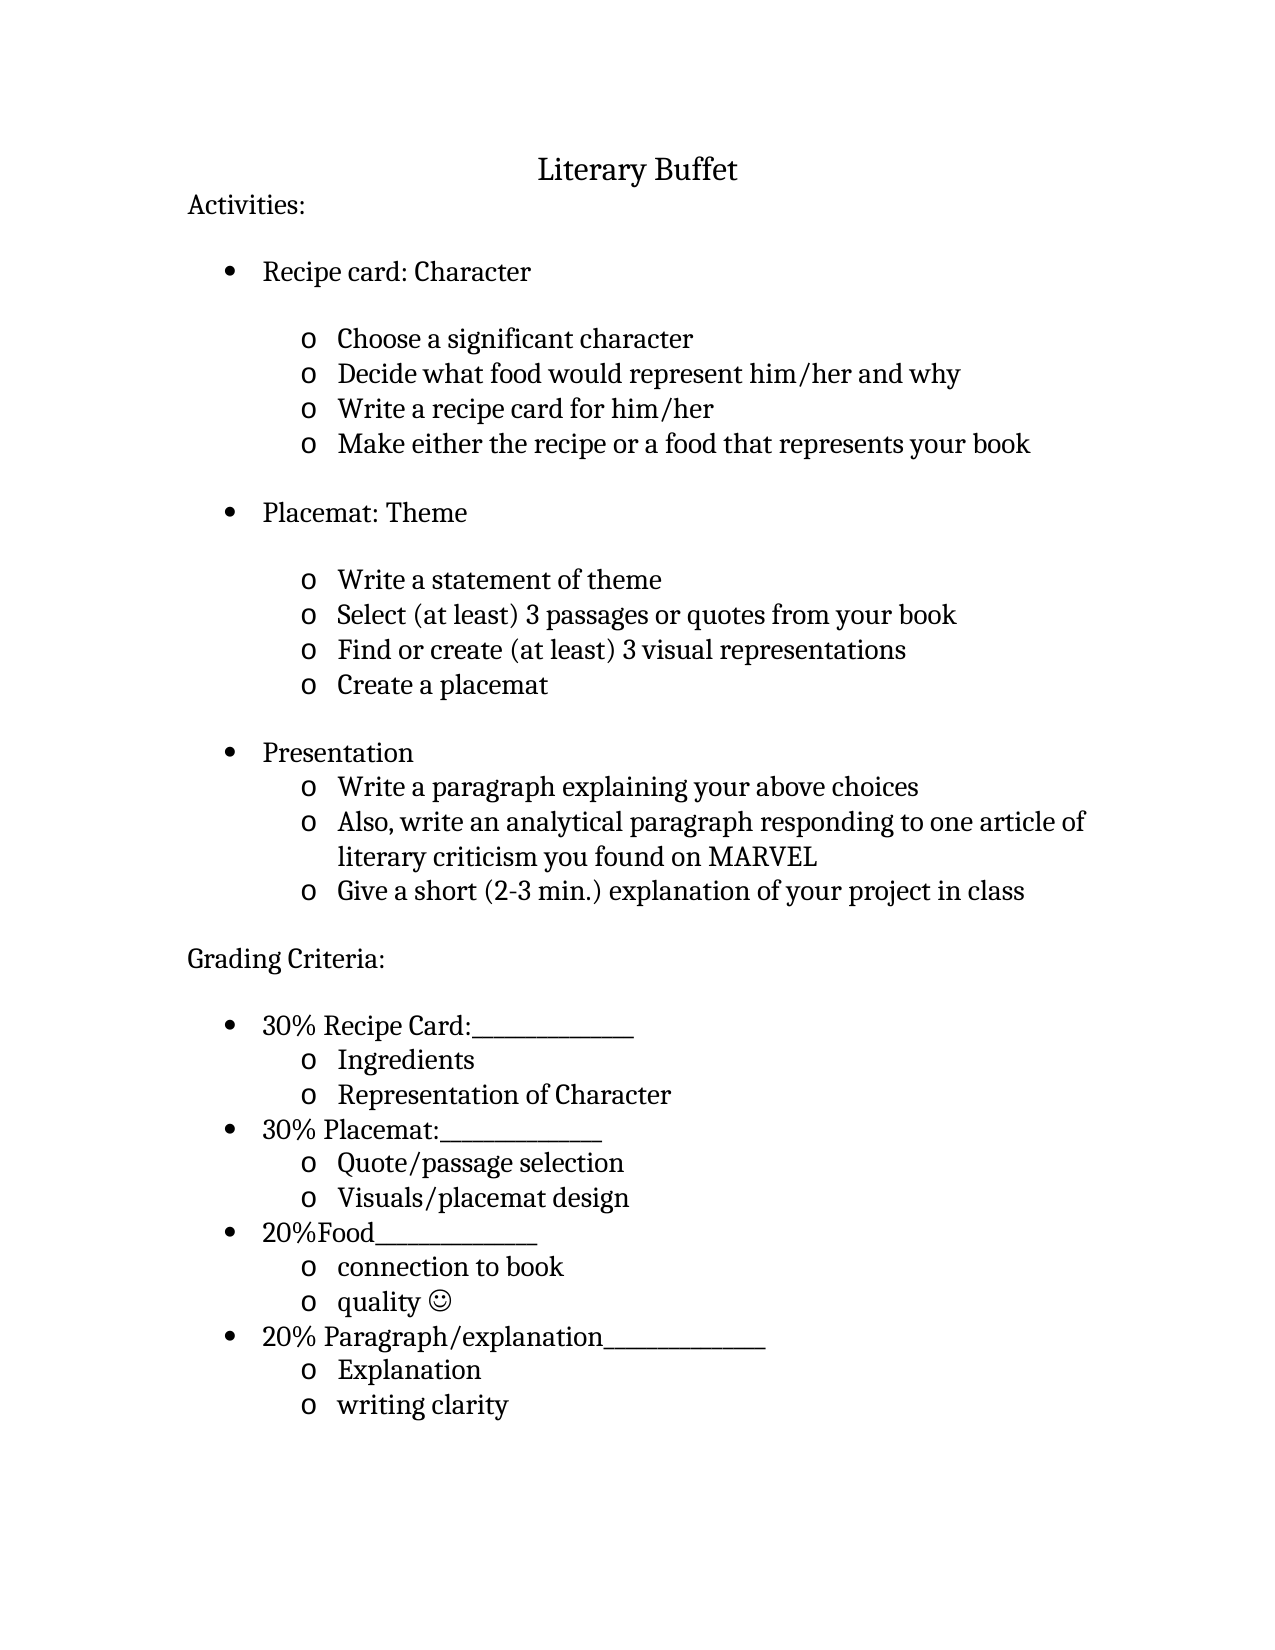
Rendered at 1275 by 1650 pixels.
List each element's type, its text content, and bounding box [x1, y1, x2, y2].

list Select (at least) 3 passages or quotes from your book [300, 598, 1087, 633]
text Activities: [187, 188, 1087, 222]
list quality [300, 1285, 1087, 1320]
list Representation of Character [300, 1078, 1087, 1113]
list Write a recipe card for him/her [300, 392, 1087, 427]
list 30% Placemat:_______________ [225, 1113, 1087, 1146]
list 20% Paragraph/explanation_______________ [225, 1320, 1087, 1353]
list Quote/passage selection [300, 1146, 1087, 1181]
list Make either the recipe or a food that represents your book [300, 427, 1087, 462]
list Ingredients [300, 1043, 1087, 1078]
list Recipe card: Character [225, 255, 1087, 289]
list Visuals/placemat design [300, 1181, 1087, 1216]
list Write a statement of theme [300, 563, 1087, 598]
list Presentation [225, 737, 1087, 770]
list Decide what food would represent him/her and why [300, 357, 1087, 392]
text Literary Buffet [187, 150, 1087, 188]
list Explanation [300, 1353, 1087, 1388]
list Placemat: Theme [225, 496, 1087, 529]
list Write a paragraph explaining your above choices [300, 770, 1087, 805]
list Find or create (at least) 3 visual representations [300, 633, 1087, 668]
list Give a short (2-3 min.) explanation of your project in class [300, 874, 1087, 909]
list 30% Recipe Card:_______________ [225, 1009, 1087, 1043]
list Create a placemat [300, 668, 1087, 703]
list Also, write an analytical paragraph responding to one article of literary criticism you found on MARVEL [300, 805, 1087, 874]
list 20%Food_______________ [225, 1216, 1087, 1250]
list writing clarity [300, 1388, 1087, 1423]
list Choose a significant character [300, 322, 1087, 357]
text Grading Criteria: [187, 942, 1087, 976]
list connection to book [300, 1250, 1087, 1285]
